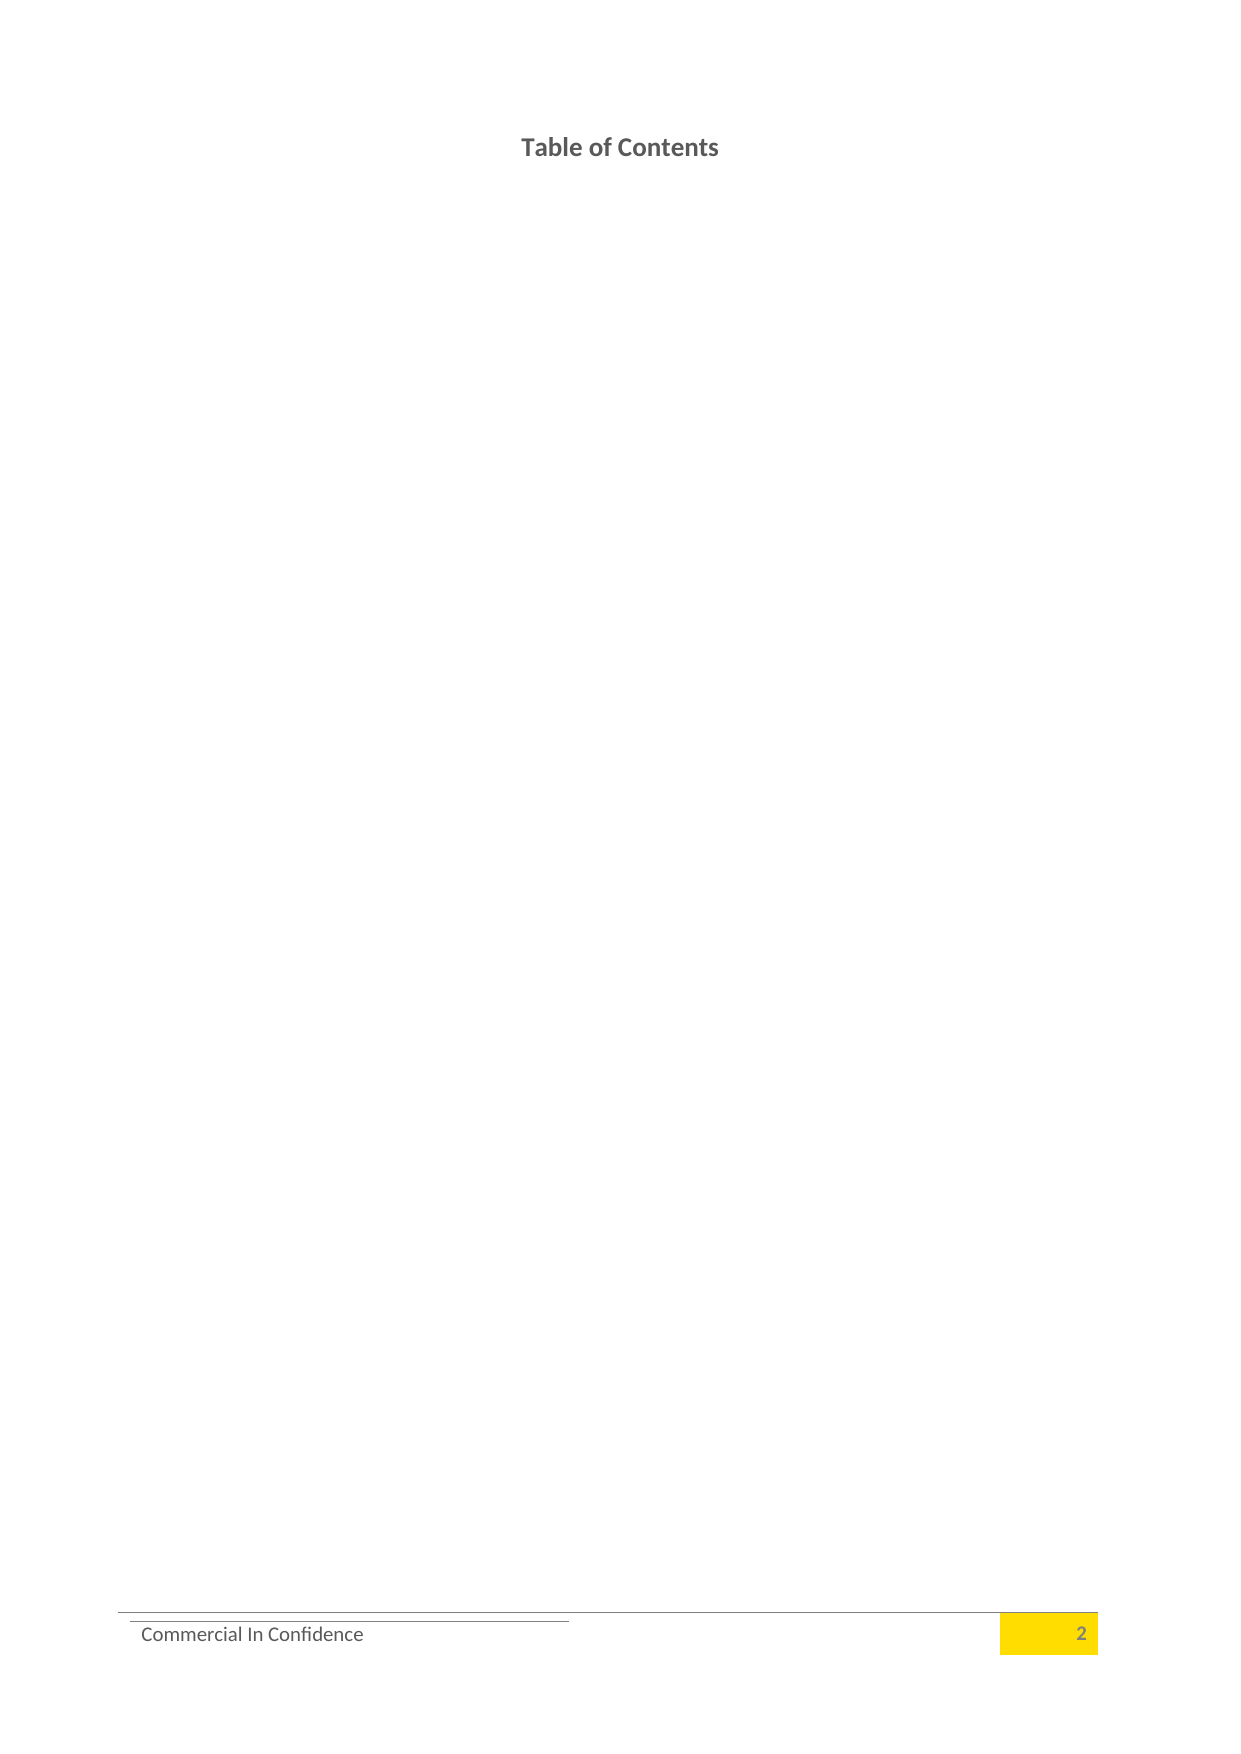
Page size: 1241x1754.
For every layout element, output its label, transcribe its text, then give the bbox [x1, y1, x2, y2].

text Table of Contents [130, 130, 1110, 163]
